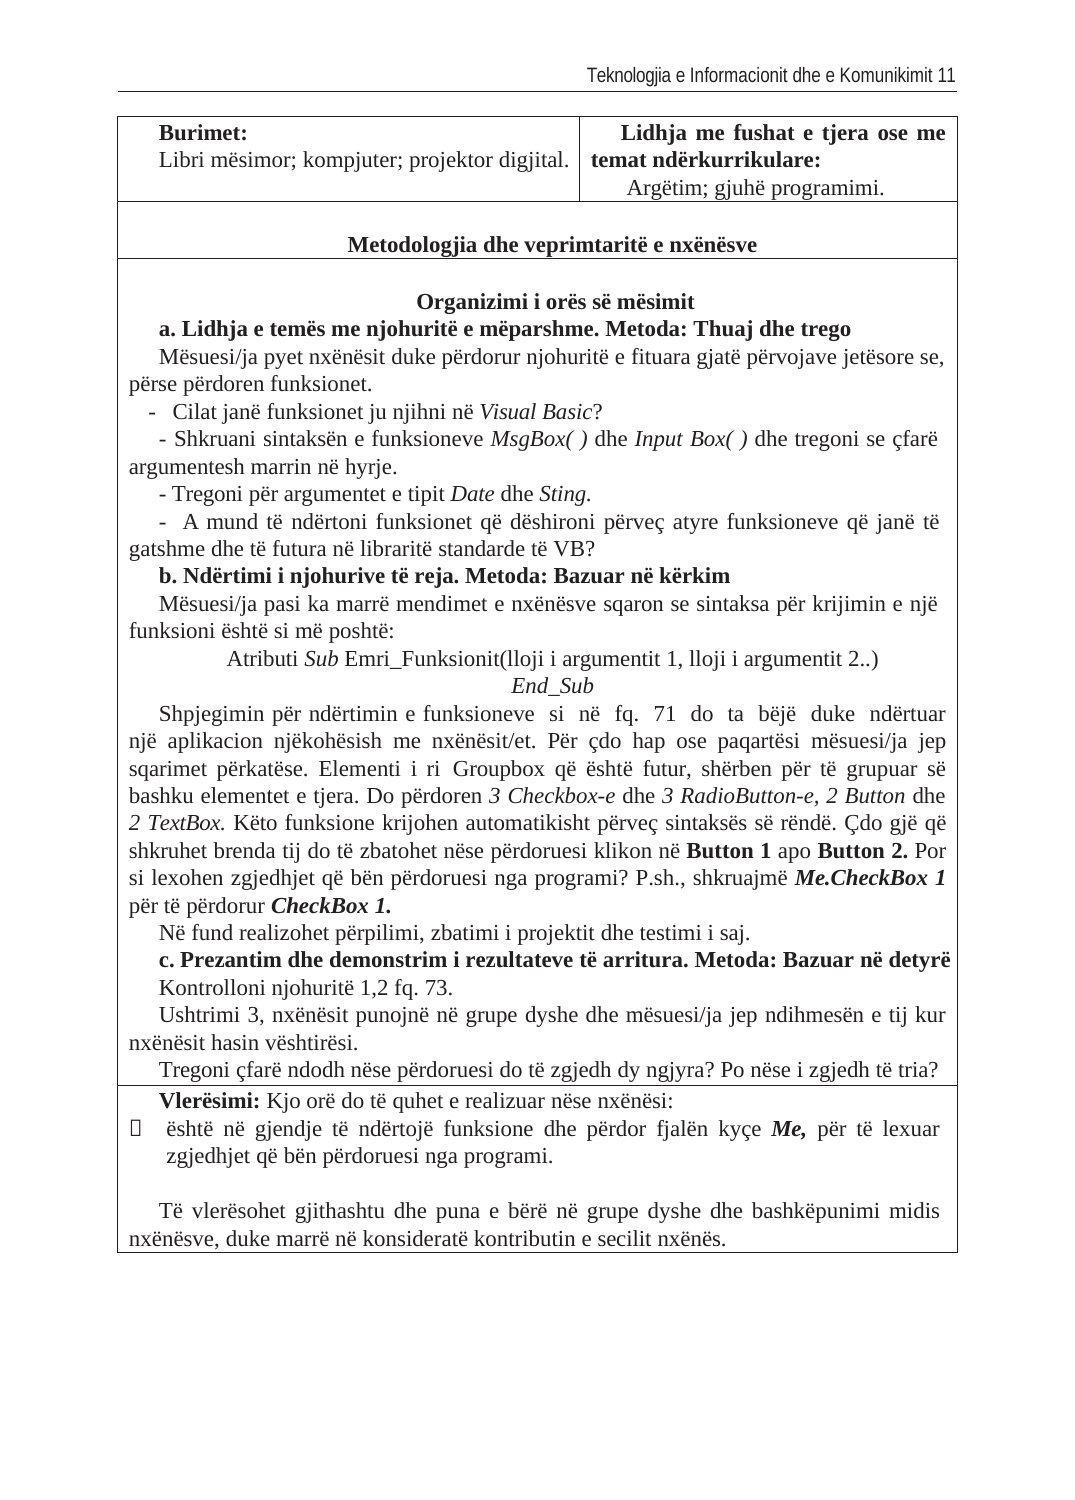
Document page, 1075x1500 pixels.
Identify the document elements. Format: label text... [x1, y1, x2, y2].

table_header Burimet: Libri mësimor; kompjuter; projektor digjital. [118, 117, 579, 201]
table_cell Vlerësimi: Kjo orë do të quhet e realizuar nëse nxënësi:  është në gjendje të ndërtojë funksione dhe përdor fjalën kyçe Me, për të lexuar zgjedhjet që bën përdoruesi nga programi. Të vlerësohet gjithashtu dhe puna e bërë në grupe dyshe dhe bashkëpunimi midis nxënësve, duke marrë në konsideratë kontributin e secilit nxënës. [118, 1086, 957, 1252]
table_header Lidhja me fushat e tjera ose me temat ndërkurrikulare: Argëtim; gjuhë programimi. [580, 117, 957, 201]
table_cell Metodologjia dhe veprimtaritë e nxënësve [118, 202, 957, 258]
table_cell Organizimi i orës së mësimit a. Lidhja e temës me njohuritë e mëparshme. Metoda: Thuaj dhe trego Mësuesi/ja pyet nxënësit duke përdorur njohuritë e fituara gjatë përvojave jetësore se, përse përdoren funksionet. Cilat janë funksionet ju njihni në Visual Basic? Shkruani sintaksën e funksioneve MsgBox( ) dhe Input Box( ) dhe tregoni se çfarë argumentesh marrin në hyrje. Tregoni për argumentet e tipit Date dhe Sting. A mund të ndërtoni funksionet që dëshironi përveç atyre funksioneve që janë të gatshme dhe të futura në libraritë standarde të VB? Ndërtimi i njohurive të reja. Metoda: Bazuar në kërkim Mësuesi/ja pasi ka marrë mendimet e nxënësve sqaron se sintaksa për krijimin e një funksioni është si më poshtë: Atributi Sub Emri_Funksionit(lloji i argumentit 1, lloji i argumentit 2..) End_Sub Shpjegimin për ndërtimin e funksioneve si në fq. 71 do ta bëjë duke ndërtuar një aplikacion njëkohësish me nxënësit/et. Për çdo hap ose paqartësi mësuesi/ja jep sqarimet përkatëse. Elementi i ri Groupbox që është futur, shërben për të grupuar së bashku elementet e tjera. Do përdoren 3 Checkbox-e dhe 3 RadioButton-e, 2 Button dhe 2 TextBox. Këto funksione krijohen automatikisht përveç sintaksës së rëndë. Çdo gjë që shkruhet brenda tij do të zbatohet nëse përdoruesi klikon në Button 1 apo Button 2. Por si lexohen zgjedhjet që bën përdoruesi nga programi? P.sh., shkruajmë Me.CheckBox 1 për të përdorur CheckBox 1. Në fund realizohet përpilimi, zbatimi i projektit dhe testimi i saj. Prezantim dhe demonstrim i rezultateve të arritura. Metoda: Bazuar në detyrë Kontrolloni njohuritë 1,2 fq. 73. Ushtrimi 3, nxënësit punojnë në grupe dyshe dhe mësuesi/ja jep ndihmesën e tij kur nxënësit hasin vështirësi. Tregoni çfarë ndodh nëse përdoruesi do të zgjedh dy ngjyra? Po nëse i zgjedh të tria? [118, 259, 957, 1085]
